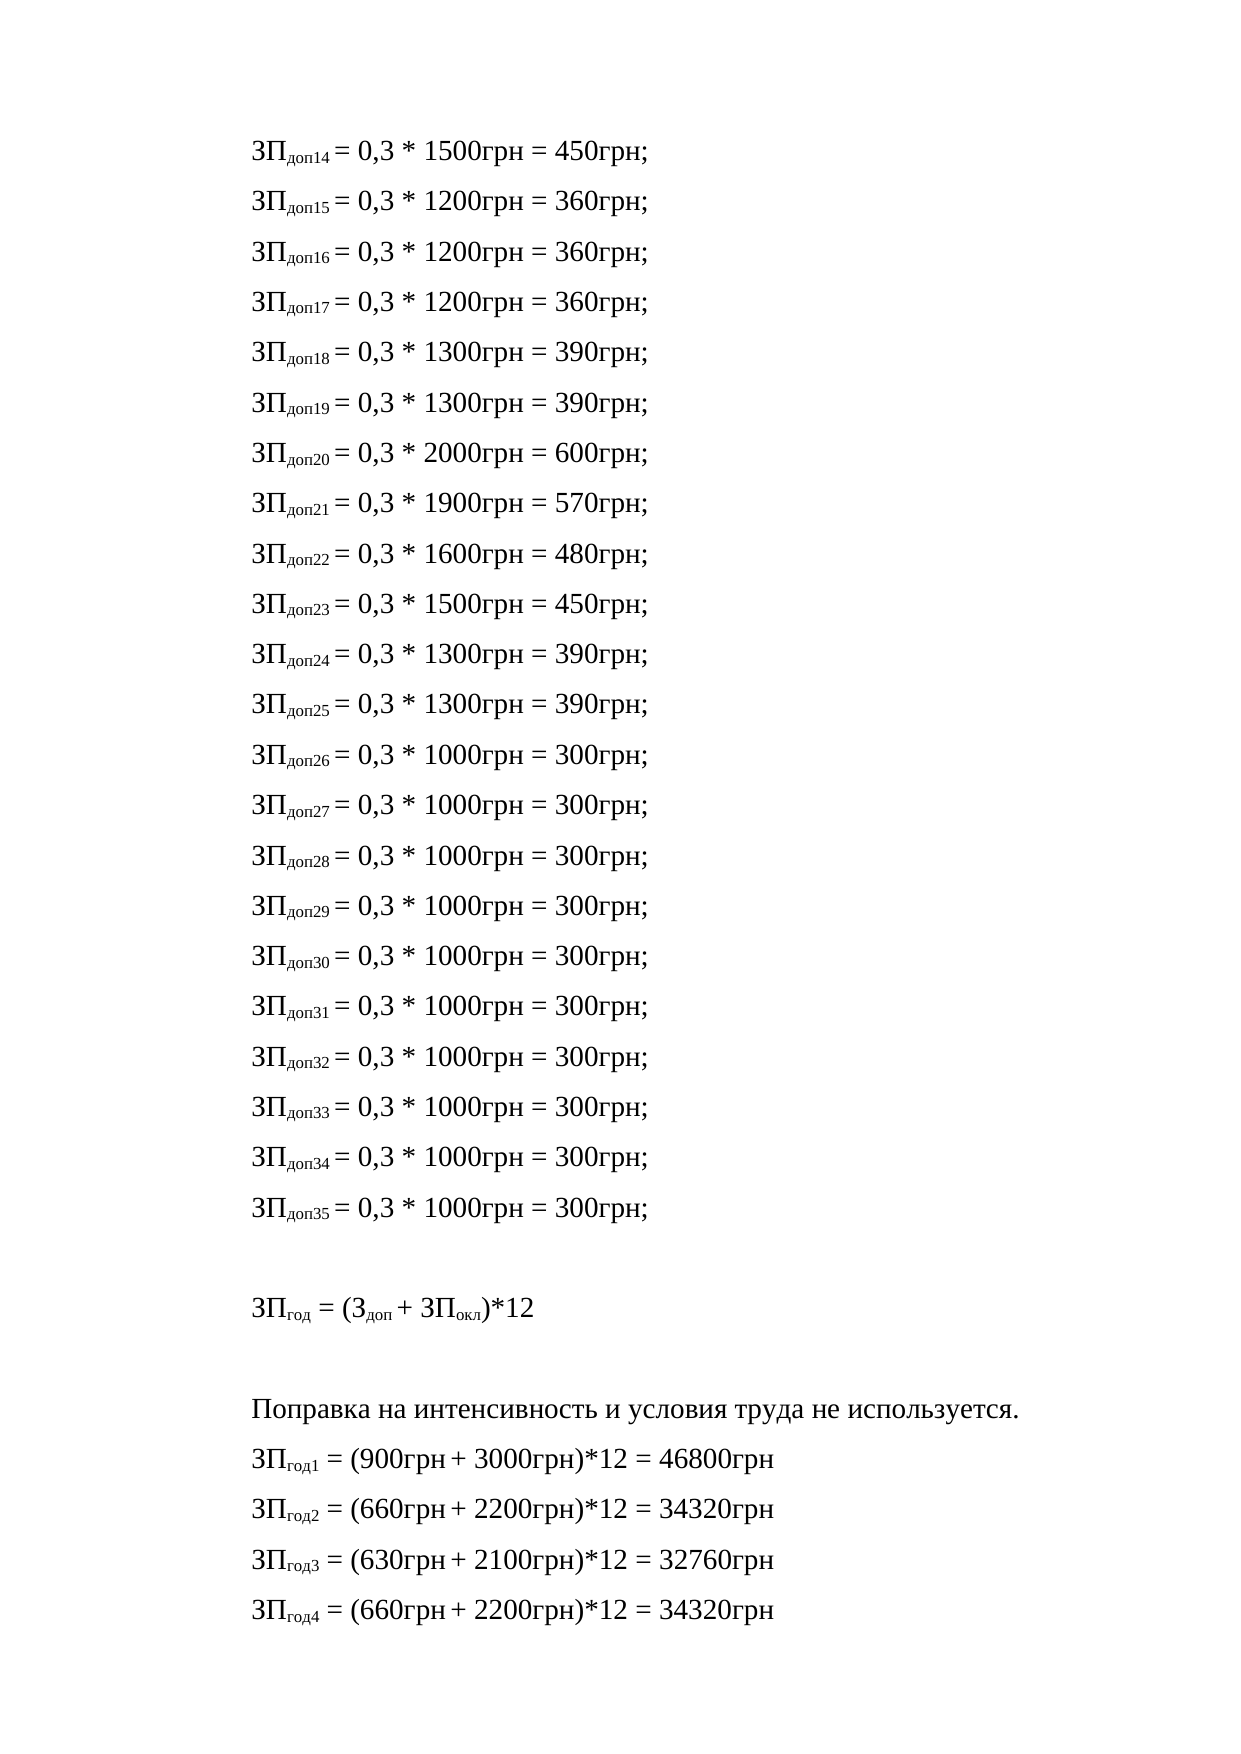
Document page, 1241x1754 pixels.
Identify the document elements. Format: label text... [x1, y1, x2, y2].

text ЗПдоп22 = 0,3 * 1600грн = 480грн; [177, 536, 1152, 569]
text ЗПдоп33 = 0,3 * 1000грн = 300грн; [177, 1089, 1152, 1123]
text ЗПгод4 = (660грн + 2200грн)*12 = 34320грн [177, 1592, 1152, 1626]
text ЗПдоп27 = 0,3 * 1000грн = 300грн; [177, 787, 1152, 821]
text ЗПдоп28 = 0,3 * 1000грн = 300грн; [177, 838, 1152, 871]
text ЗПгод3 = (630грн + 2100грн)*12 = 32760грн [177, 1542, 1152, 1576]
text ЗПдоп24 = 0,3 * 1300грн = 390грн; [177, 636, 1152, 670]
text ЗПдоп29 = 0,3 * 1000грн = 300грн; [177, 888, 1152, 921]
text ЗПдоп15 = 0,3 * 1200грн = 360грн; [177, 183, 1152, 217]
text ЗПдоп23 = 0,3 * 1500грн = 450грн; [177, 586, 1152, 619]
text ЗПдоп17 = 0,3 * 1200грн = 360грн; [177, 284, 1152, 318]
text ЗПгод1 = (900грн + 3000грн)*12 = 46800грн [177, 1441, 1152, 1475]
text ЗПдоп20 = 0,3 * 2000грн = 600грн; [177, 435, 1152, 469]
text ЗПдоп18 = 0,3 * 1300грн = 390грн; [177, 334, 1152, 368]
text ЗПдоп34 = 0,3 * 1000грн = 300грн; [177, 1139, 1152, 1173]
text ЗПдоп30 = 0,3 * 1000грн = 300грн; [177, 938, 1152, 972]
text ЗПдоп21 = 0,3 * 1900грн = 570грн; [177, 485, 1152, 519]
text Поправка на интенсивность и условия труда не используется. [177, 1391, 1152, 1424]
text ЗПдоп19 = 0,3 * 1300грн = 390грн; [177, 385, 1152, 418]
text ЗПдоп16 = 0,3 * 1200грн = 360грн; [177, 234, 1152, 267]
text ЗПдоп25 = 0,3 * 1300грн = 390грн; [177, 687, 1152, 720]
text ЗПгод2 = (660грн + 2200грн)*12 = 34320грн [177, 1492, 1152, 1525]
text ЗПдоп14 = 0,3 * 1500грн = 450грн; [177, 133, 1152, 167]
text ЗПдоп32 = 0,3 * 1000грн = 300грн; [177, 1039, 1152, 1072]
text ЗПдоп26 = 0,3 * 1000грн = 300грн; [177, 737, 1152, 771]
text ЗПдоп31 = 0,3 * 1000грн = 300грн; [177, 988, 1152, 1022]
text ЗПдоп35 = 0,3 * 1000грн = 300грн; [177, 1190, 1152, 1223]
text ЗПгод = (Здоп + ЗПокл)*12 [177, 1290, 1152, 1324]
